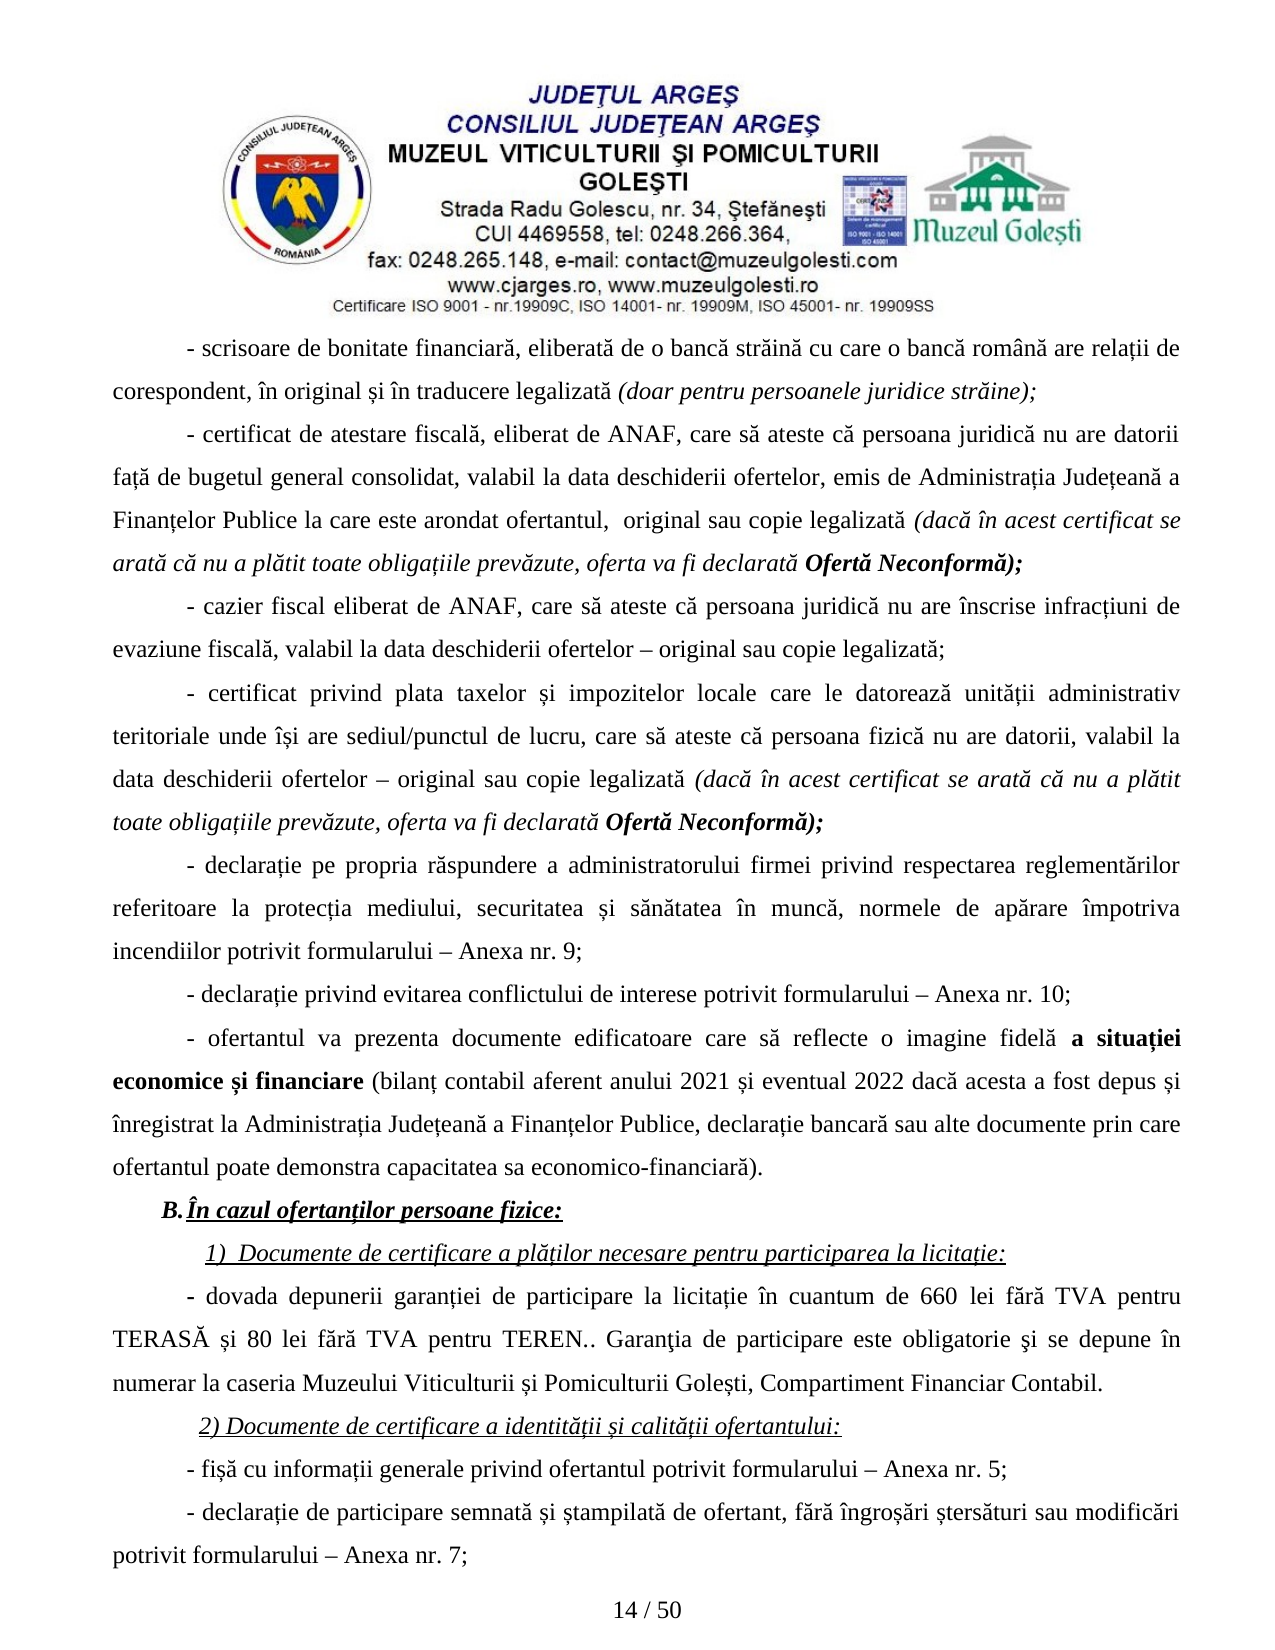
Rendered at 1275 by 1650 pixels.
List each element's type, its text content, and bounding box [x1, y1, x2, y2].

text - dovada depunerii garanției de participare la licitație în cuantum de 660 lei fără TVA pentru TERASĂ și 80 lei fără TVA pentru TEREN.. Garanţia de participare este obligatorie şi se depune în numerar la caseria Muzeului Viticulturii și Pomiculturii Golești, Compartiment Financiar Contabil. [112, 1281, 1181, 1396]
text - declarație de participare semnată și ștampilată de ofertant, fără îngroșări ștersături sau modificări potrivit formularului – Anexa nr. 7; [112, 1497, 1181, 1569]
text - cazier fiscal eliberat de ANAF, care să ateste că persoana juridică nu are înscrise infracțiuni de evaziune fiscală, valabil la data deschiderii ofertelor – original sau copie legalizată; [112, 591, 1181, 663]
text 1) Documente de certificare a plăților necesare pentru participarea la licitație: [161, 1238, 1181, 1267]
text - ofertantul va prezenta documente edificatoare care să reflecte o imagine fidelă a situației economice și financiare (bilanț contabil aferent anului 2021 și eventual 2022 dacă acesta a fost depus și înregistrat la Administrația Județeană a Finanțelor Publice, declarație bancară sau alte documente prin care ofertantul poate demonstra capacitatea sa economico-financiară). [112, 1023, 1181, 1181]
text 2) Documente de certificare a identității și calității ofertantului: [198, 1411, 1181, 1439]
text - scrisoare de bonitate financiară, eliberată de o bancă străină cu care o bancă română are relații de corespondent, în original și în traducere legalizată (doar pentru persoanele juridice străine); [112, 333, 1181, 404]
text - certificat privind plata taxelor și impozitelor locale care le datorează unității administrativ teritoriale unde își are sediul/punctul de lucru, care să ateste că persoana fizică nu are datorii, valabil la data deschiderii ofertelor – original sau copie legalizată (dacă în acest certificat se arată că nu a plătit toate obligațiile prevăzute, oferta va fi declarată Ofertă Neconformă); [112, 678, 1181, 836]
text - declarație privind evitarea conflictului de interese potrivit formularului – Anexa nr. 10; [112, 979, 1181, 1008]
text - declarație pe propria răspundere a administratorului firmei privind respectarea reglementărilor referitoare la protecția mediului, securitatea și sănătatea în muncă, normele de apărare împotriva incendiilor potrivit formularului – Anexa nr. 9; [112, 850, 1181, 965]
picture [176, 29, 1118, 333]
list În cazul ofertanților persoane fizice: [161, 1195, 1181, 1224]
text - fișă cu informații generale privind ofertantul potrivit formularului – Anexa nr. 5; [112, 1454, 1181, 1483]
text - certificat de atestare fiscală, eliberat de ANAF, care să ateste că persoana juridică nu are datorii față de bugetul general consolidat, valabil la data deschiderii ofertelor, emis de Administrația Județeană a Finanțelor Publice la care este arondat ofertantul, original sau copie legalizată (dacă în acest certificat se arată că nu a plătit toate obligațiile prevăzute, oferta va fi declarată Ofertă Neconformă); [112, 419, 1181, 577]
